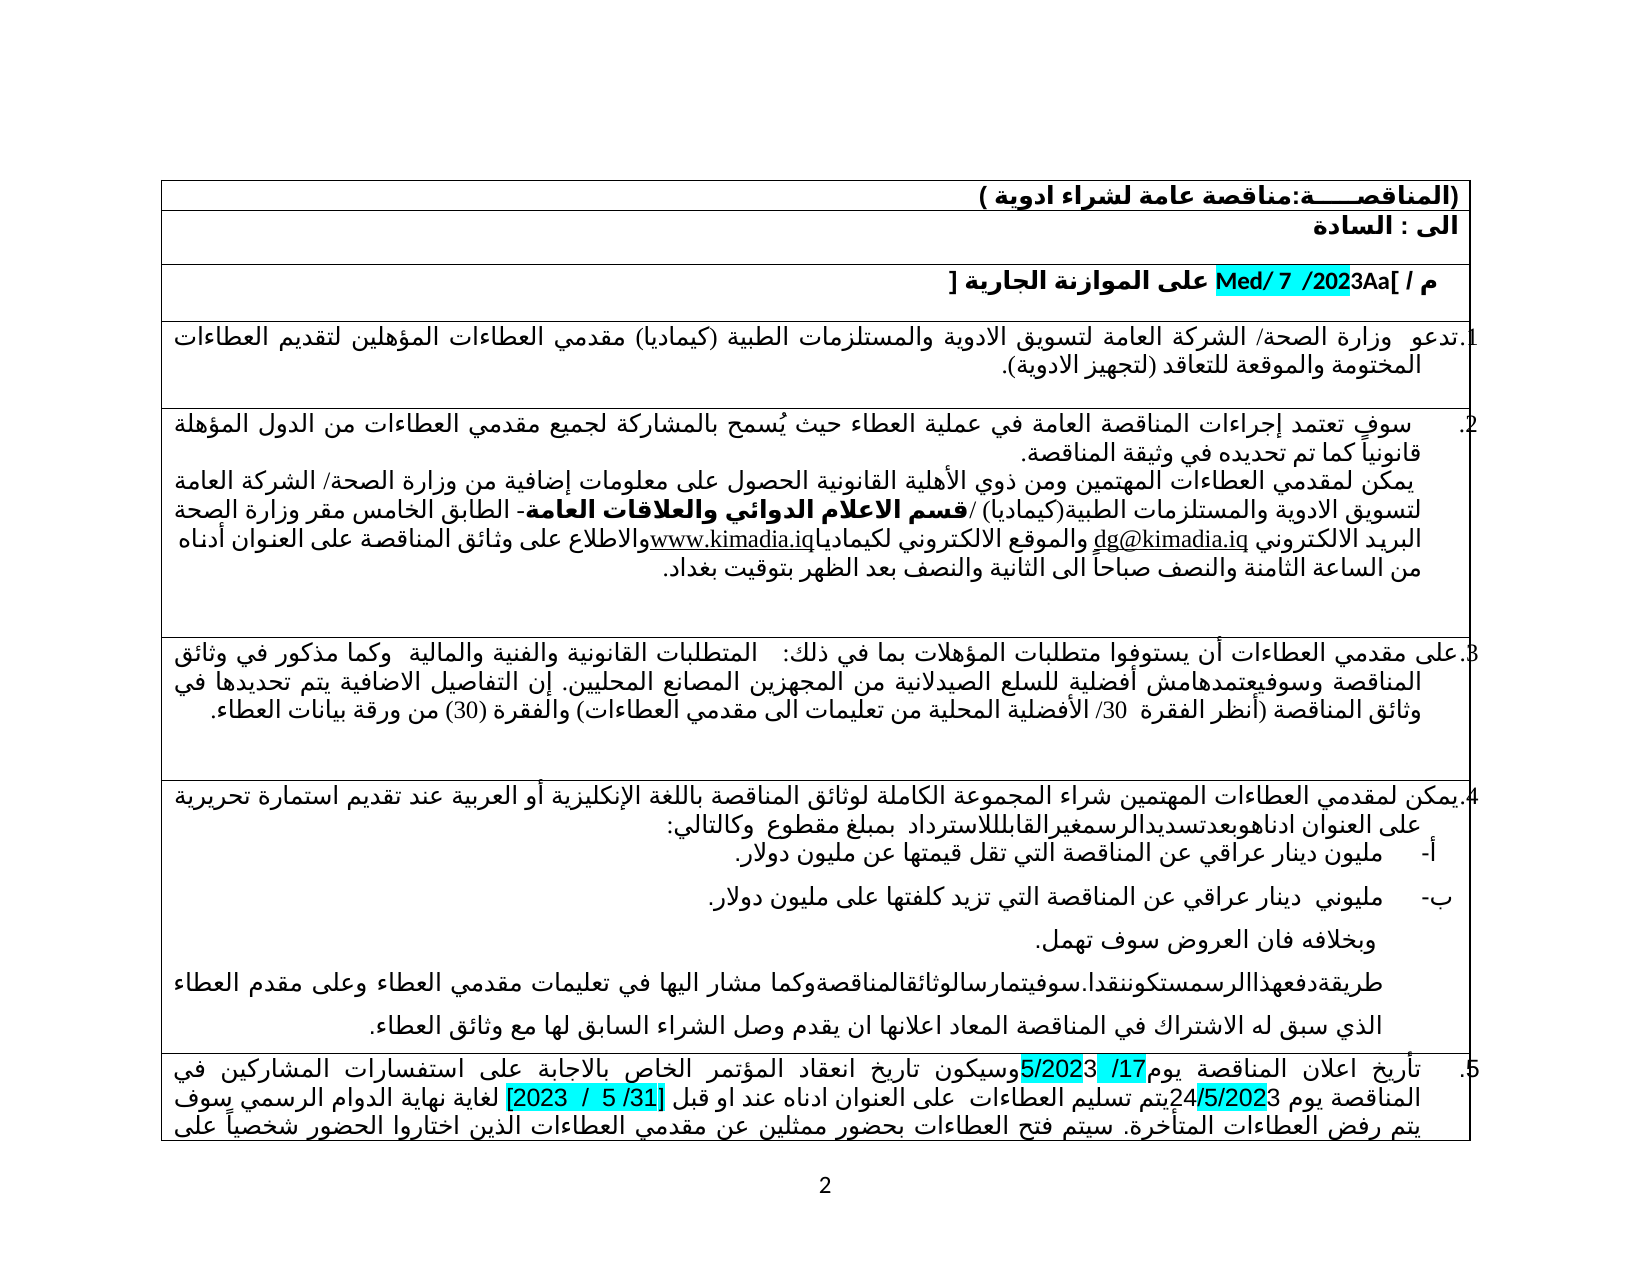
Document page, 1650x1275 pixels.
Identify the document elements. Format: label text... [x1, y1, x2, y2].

table_cell الى : السادة [162, 211, 1469, 264]
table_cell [162, 1054, 1469, 1140]
table_cell سوف تعتمد إجراءات المناقصة العامة في عملية العطاء حيث يُسمح بالمشاركة لجميع مقدمي العطاءات من الدول المؤهلة قانونياً كما تم تحديده في وثيقة المناقصة. يمكن لمقدمي العطاءات المهتمين ومن ذوي الأهلية القانونية الحصول على معلومات إضافية من وزارة الصحة/ الشركة العامة لتسويق الادوية والمستلزمات الطبية(كيماديا) /قسم الاعلام الدوائي والعلاقات العامة- الطابق الخامس مقر وزارة الصحة البريد الالكتروني dg@kimadia.iq والموقع الالكتروني لكيمادياwww.kimadia.iqوالاطلاع على وثائق المناقصة على العنوان أدناه من الساعة الثامنة والنصف صباحاً الى الثانية والنصف بعد الظهر بتوقيت بغداد. [162, 409, 1469, 637]
table_cell تدعو وزارة الصحة/ الشركة العامة لتسويق الادوية والمستلزمات الطبية (كيماديا) مقدمي العطاءات المؤهلين لتقديم العطاءات المختومة والموقعة للتعاقد (لتجهيز الادوية). [162, 322, 1469, 408]
table_cell يمكن لمقدمي العطاءات المهتمين شراء المجموعة الكاملة لوثائق المناقصة باللغة الإنكليزية أو العربية عند تقديم استمارة تحريرية على العنوان ادناهوبعدتسديدالرسمغيرالقابلللاسترداد بمبلغ مقطوع وكالتالي: مليون دينار عراقي عن المناقصة التي تقل قيمتها عن مليون دولار. مليوني دينار عراقي عن المناقصة التي تزيد كلفتها على مليون دولار. وبخلافه فان العروض سوف تهمل. طريقةدفعهذاالرسمستكوننقدا.سوفيتمارسالوثائقالمناقصةوكما مشار اليها في تعليمات مقدمي العطاء وعلى مقدم العطاء الذي سبق له الاشتراك في المناقصة المعاد اعلانها ان يقدم وصل الشراء السابق لها مع وثائق العطاء. [162, 781, 1469, 1053]
table_cell على مقدمي العطاءات أن يستوفوا متطلبات المؤهلات بما في ذلك: المتطلبات القانونية والفنية والمالية وكما مذكور في وثائق المناقصة وسوفيعتمدهامش أفضلية للسلع الصيدلانية من المجهزين المصانع المحليين. إن التفاصيل الاضافية يتم تحديدها في وثائق المناقصة (أنظر الفقرة 30/ الأفضلية المحلية من تعليمات الى مقدمي العطاءات) والفقرة (30) من ورقة بيانات العطاء. [162, 638, 1469, 780]
table_cell م / ]Med/ 7 /2023Aa على الموازنة الجارية [ [162, 265, 1469, 321]
table_cell (المناقصـــــة:مناقصة عامة لشراء ادوية ) [162, 181, 1469, 210]
